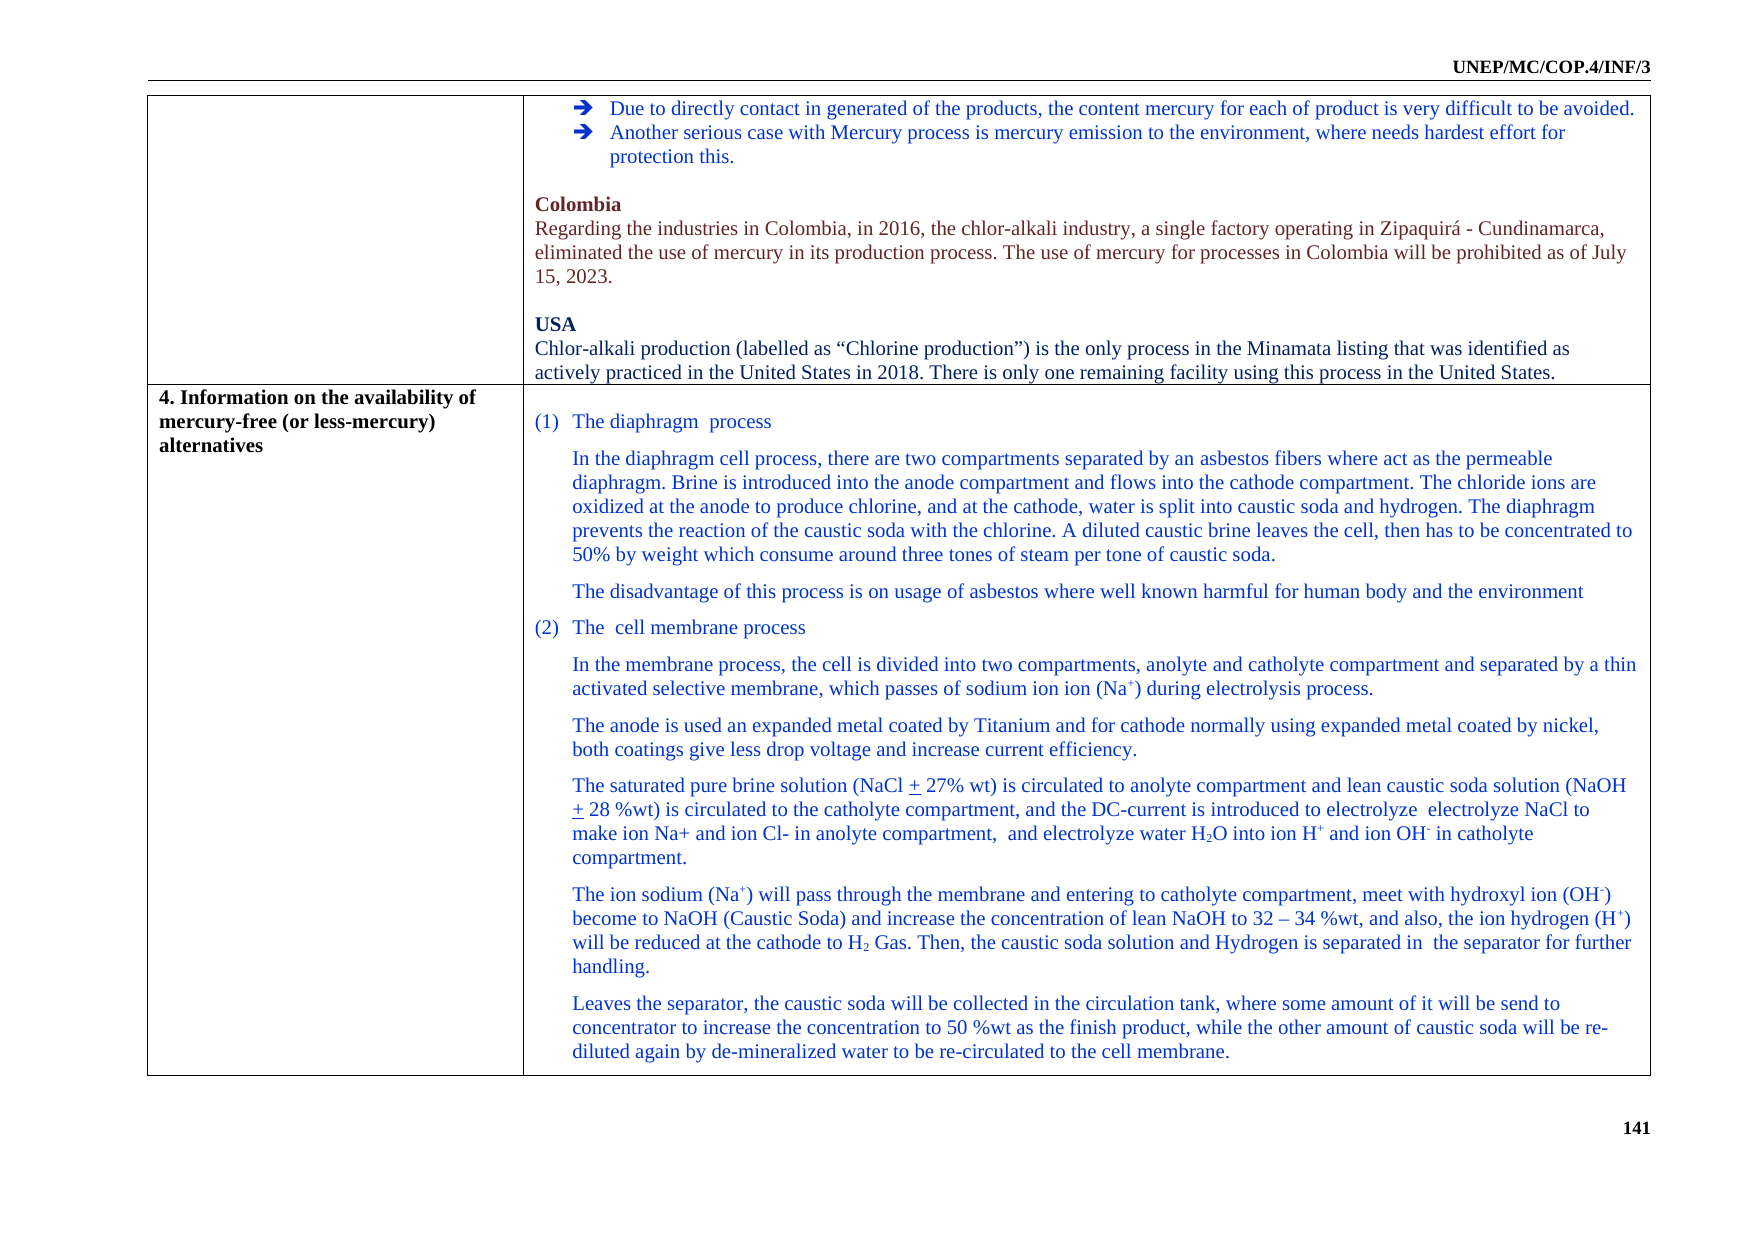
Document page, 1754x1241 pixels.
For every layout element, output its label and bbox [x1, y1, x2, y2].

table_cell [148, 385, 523, 1075]
table_cell [524, 385, 1650, 1075]
table_cell [524, 96, 1650, 384]
table_cell [148, 96, 523, 384]
